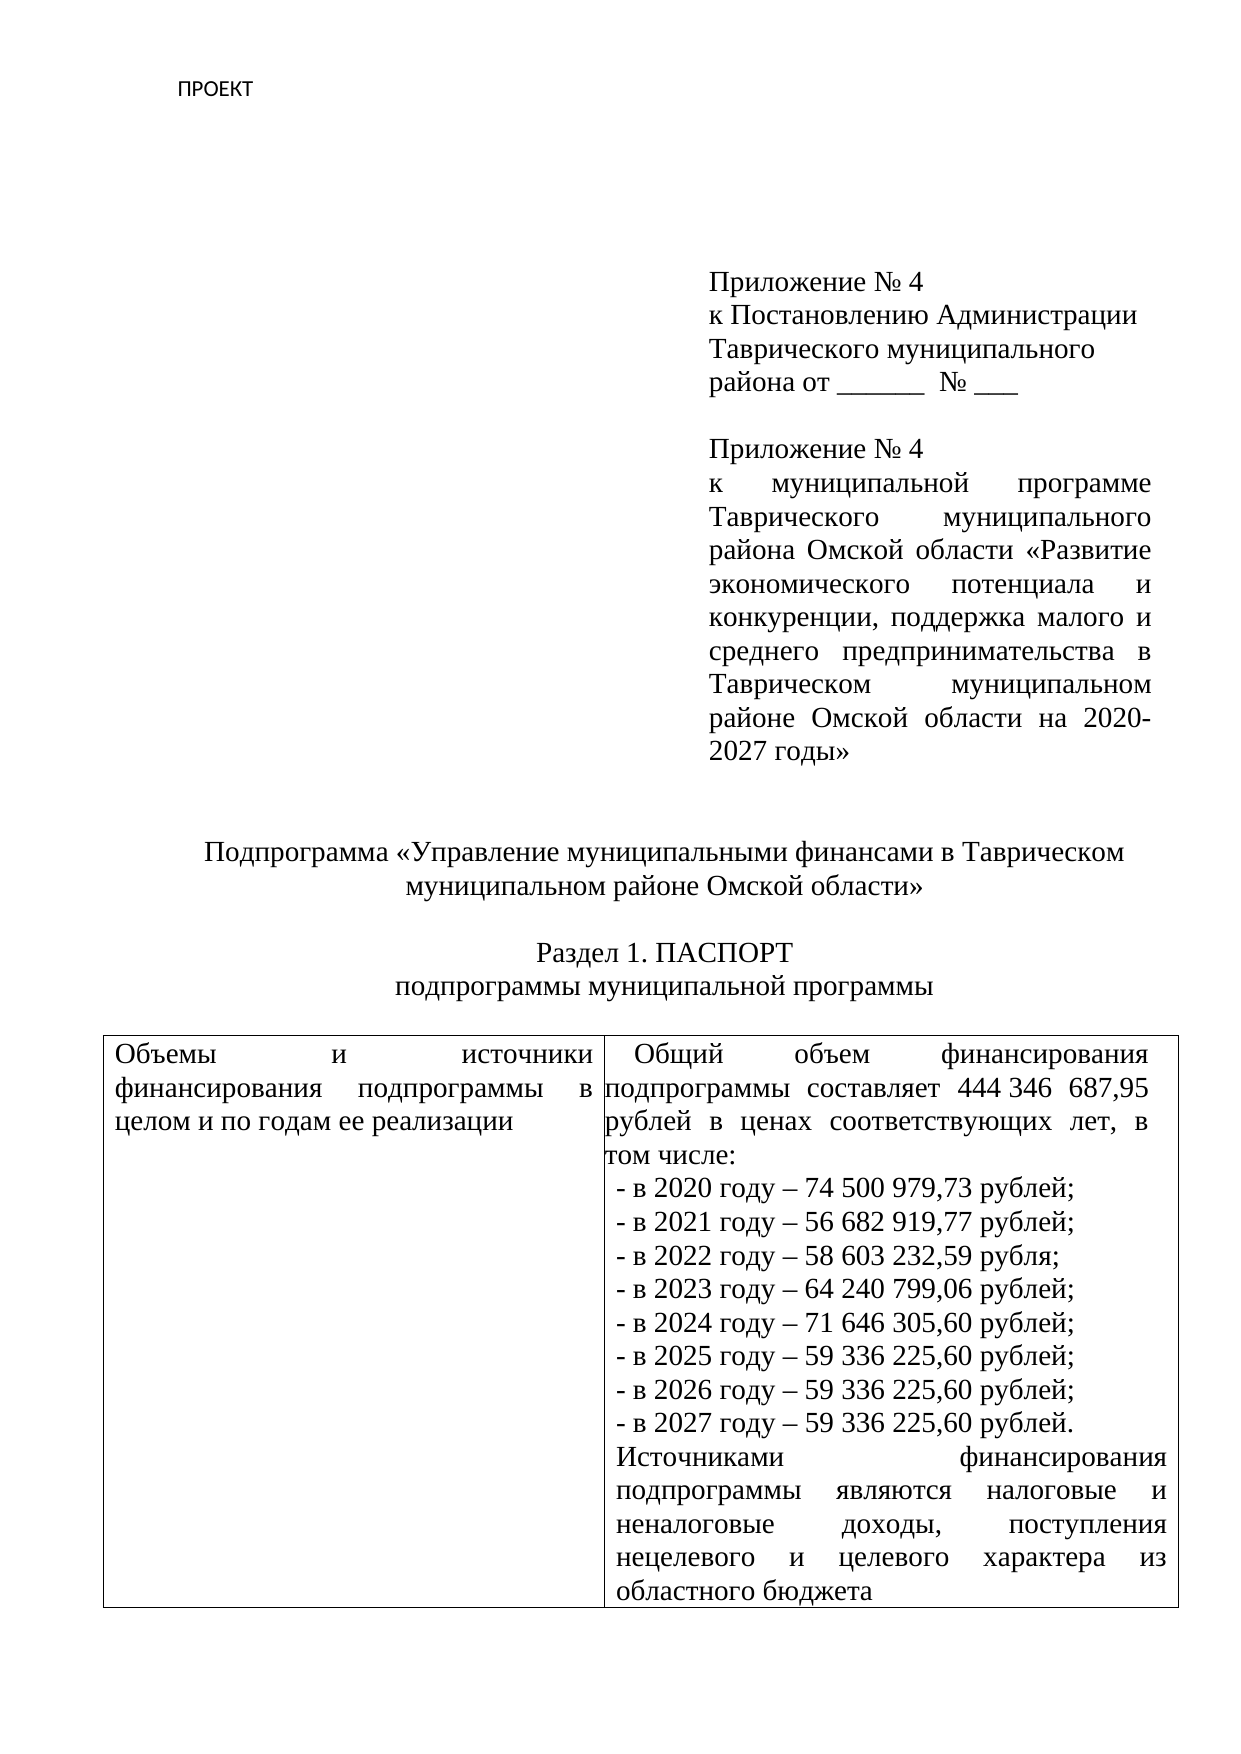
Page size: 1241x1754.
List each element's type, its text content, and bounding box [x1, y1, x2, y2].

text Приложение № 4 к Постановлению Администрации Таврического муниципального района от ______ № ___ [709, 264, 1152, 398]
table_header Объемы и источники финансирования подпрограммы в целом и по годам ее реализации [104, 1036, 604, 1607]
text Приложение № 4 [709, 432, 1152, 465]
text подпрограммы муниципальной программы [177, 968, 1152, 1002]
text к муниципальной программе Таврического муниципального района Омской области «Развитие экономического потенциала и конкуренции, поддержка малого и среднего предпринимательства в Таврическом муниципальном районе Омской области на 2020-2027 годы» [709, 465, 1152, 767]
text Раздел 1. ПАСПОРТ [177, 935, 1152, 968]
table_header Общий объем финансирования подпрограммы составляет 444 346 687,95 рублей в ценах соответствующих лет, в том числе: - в 2020 году – 74 500 979,73 рублей; - в 2021 году – 56 682 919,77 рублей; - в 2022 году – 58 603 232,59 рубля; - в 2023 году – 64 240 799,06 рублей; - в 2024 году – 71 646 305,60 рублей; - в 2025 году – 59 336 225,60 рублей; - в 2026 году – 59 336 225,60 рублей; - в 2027 году – 59 336 225,60 рублей. Источниками финансирования подпрограммы являются налоговые и неналоговые доходы, поступления нецелевого и целевого характера из областного бюджета [605, 1036, 1178, 1607]
text Подпрограмма «Управление муниципальными финансами в Таврическом муниципальном районе Омской области» [177, 834, 1152, 901]
